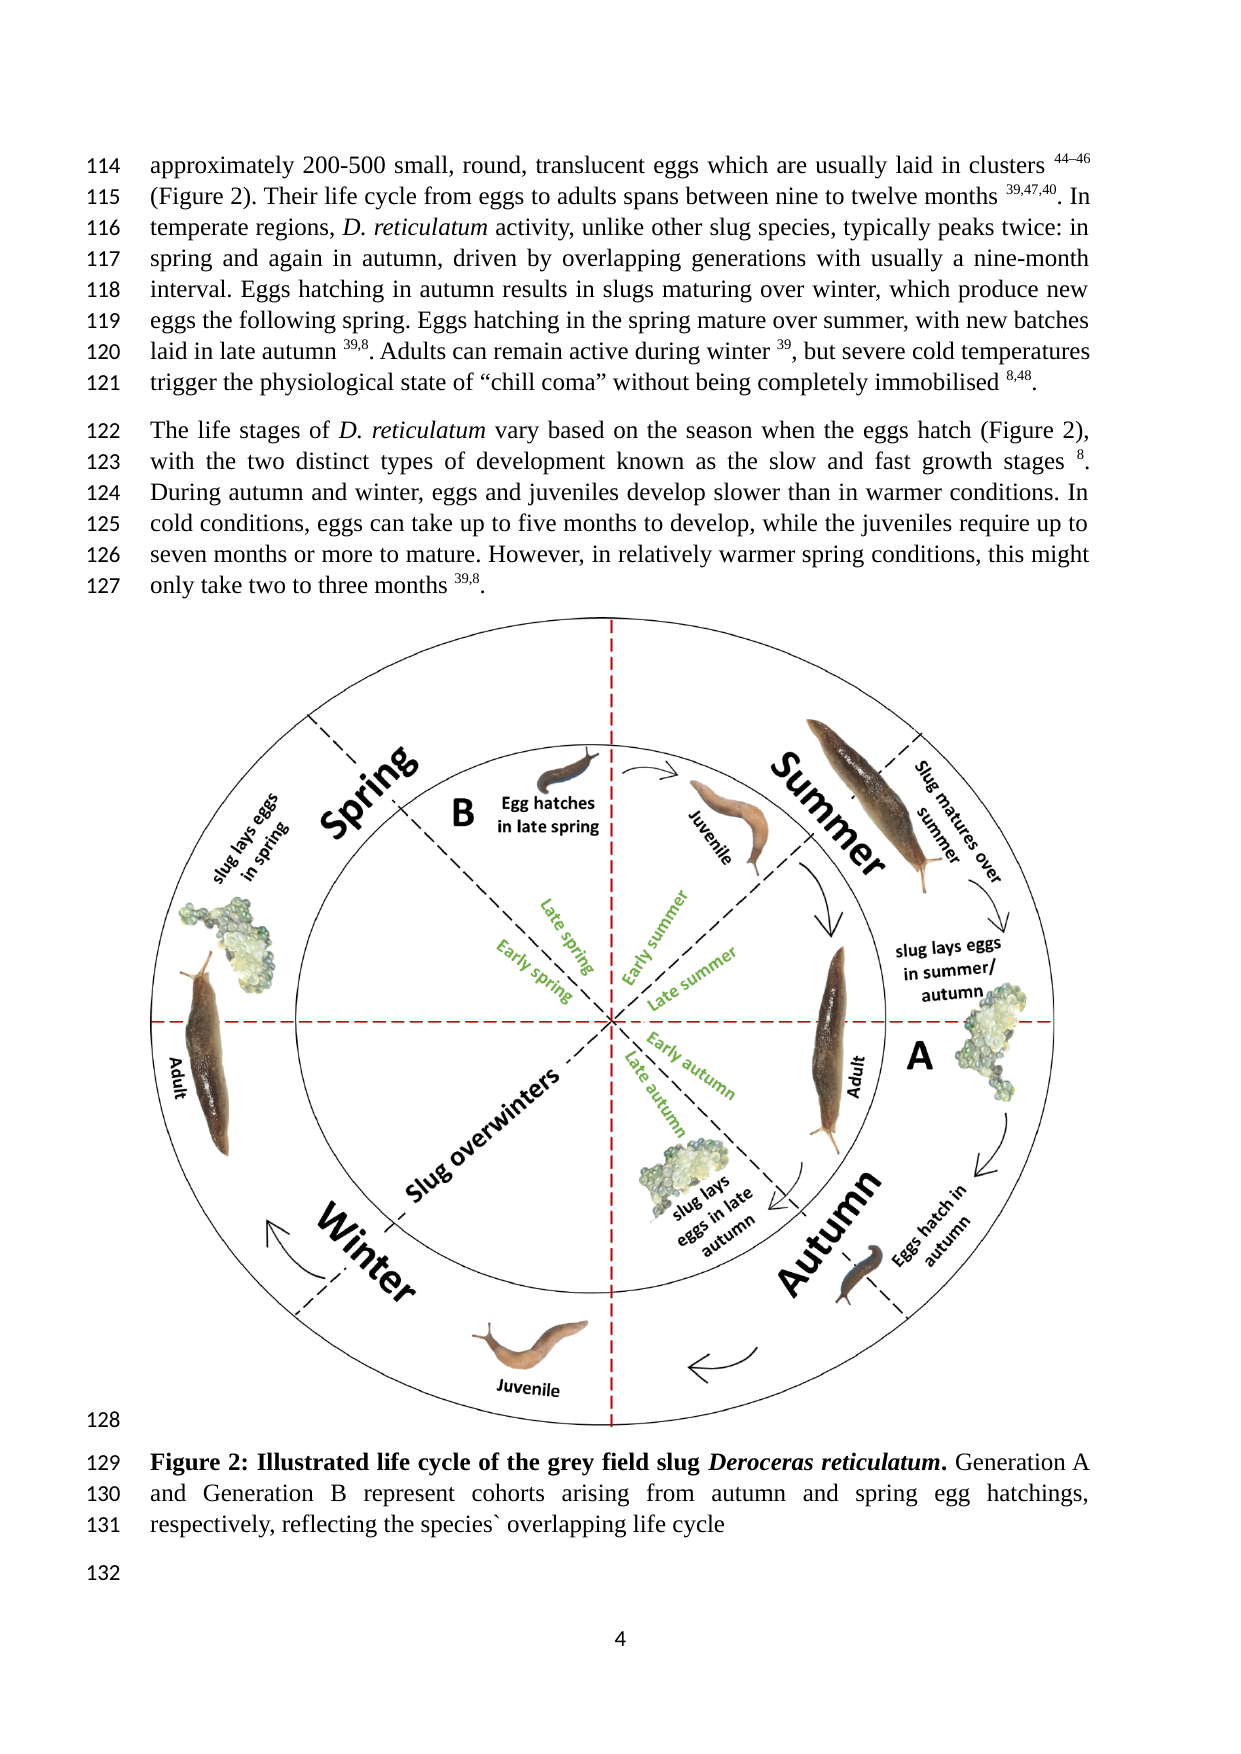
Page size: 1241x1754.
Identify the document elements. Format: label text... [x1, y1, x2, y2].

picture [150, 617, 1055, 1428]
text Figure 2: Illustrated life cycle of the grey field slug Deroceras reticulatum. Generation A and Generation B represent cohorts arising from autumn and spring egg hatchings, respectively, reflecting the species` overlapping life cycle [150, 1447, 1090, 1538]
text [150, 150, 1090, 396]
text The life stages of D. reticulatum vary based on the season when the eggs hatch (Figure 2), with the two distinct types of development known as the slow and fast growth stages 8. During autumn and winter, eggs and juveniles develop slower than in warmer conditions. In cold conditions, eggs can take up to five months to develop, while the juveniles require up to seven months or more to mature. However, in relatively warmer spring conditions, this might only take two to three months 39,8. [150, 415, 1090, 599]
